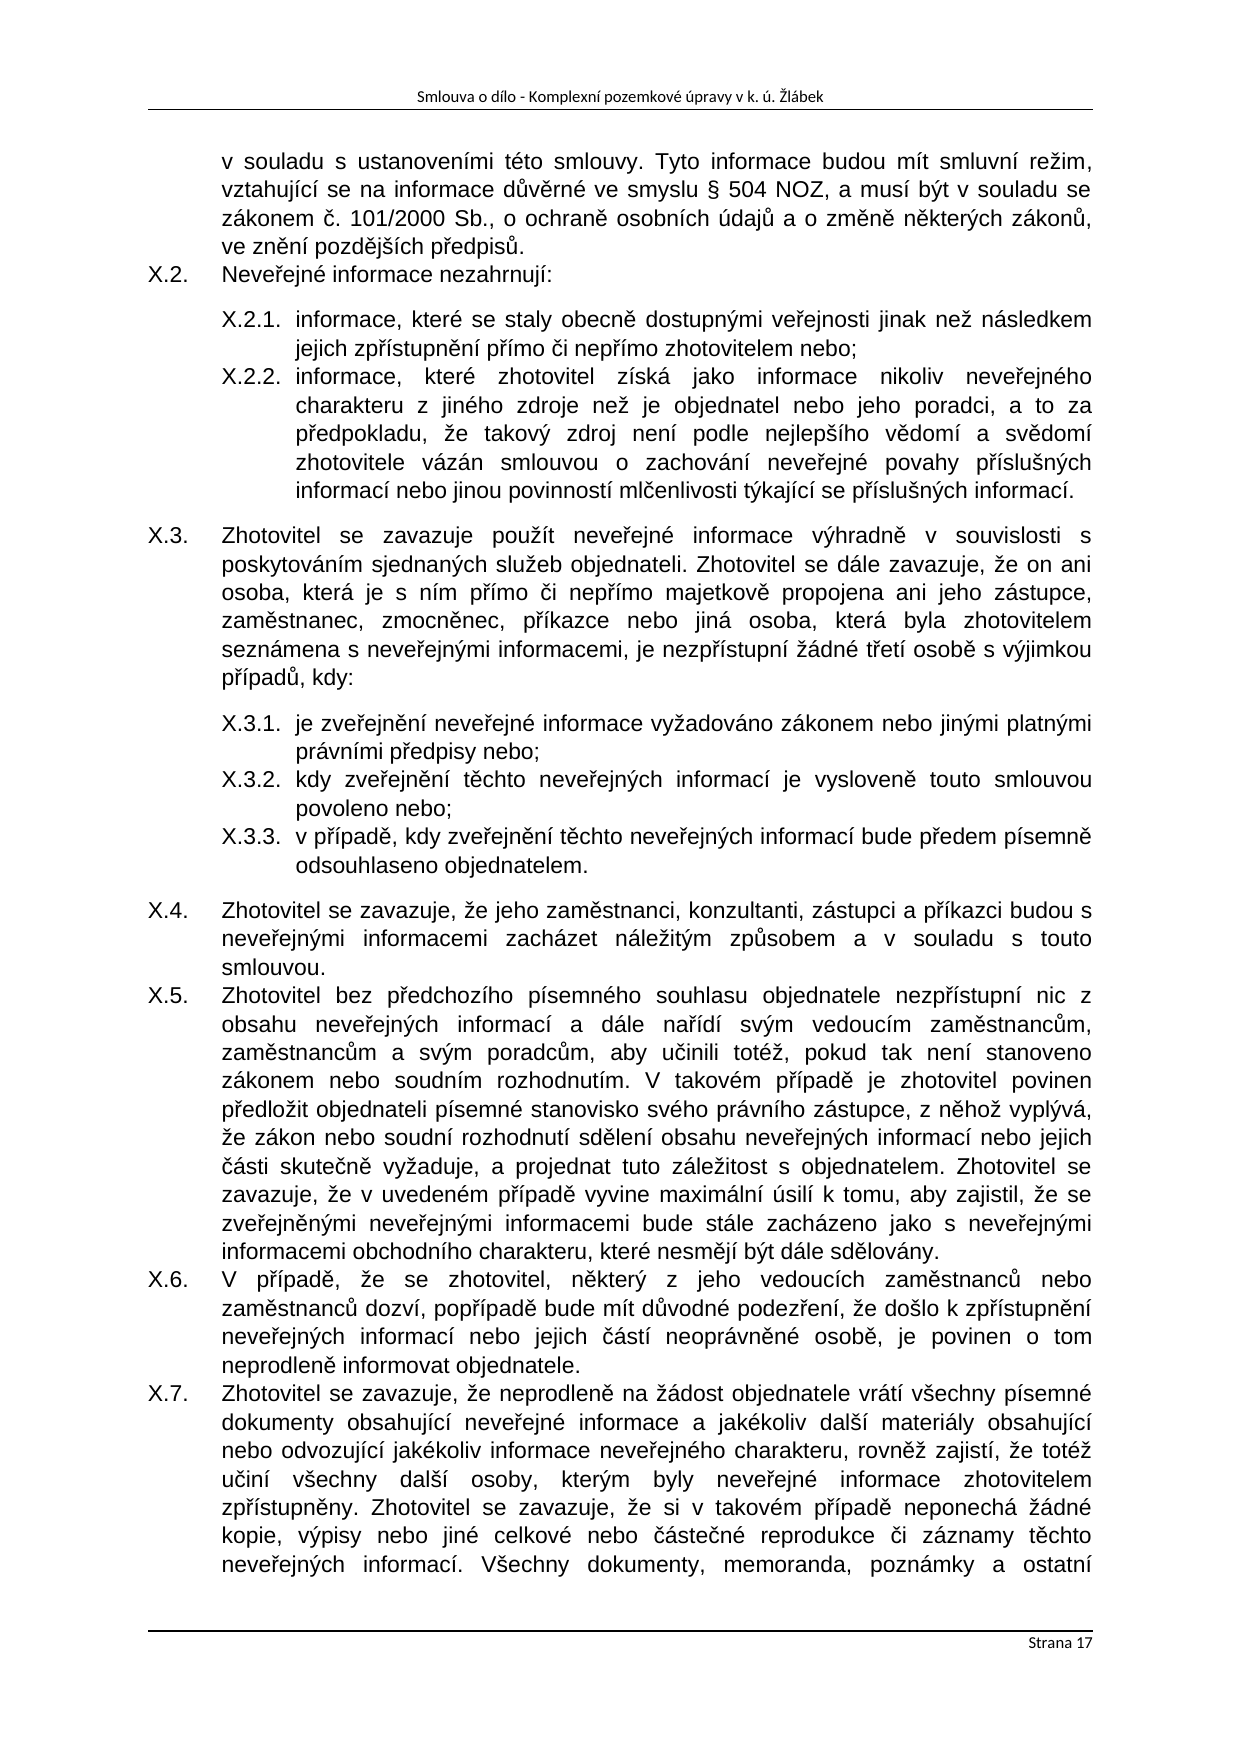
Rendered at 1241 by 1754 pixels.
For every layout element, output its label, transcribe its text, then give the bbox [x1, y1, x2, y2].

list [148, 1380, 1093, 1577]
text kdy zveřejnění těchto neveřejných informací je vysloveně touto smlouvou povoleno nebo; [221, 766, 1093, 821]
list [148, 148, 1093, 259]
list Zhotovitel se zavazuje, že jeho zaměstnanci, konzultanti, zástupci a příkazci budou s neveřejnými informacemi zacházet náležitým způsobem a v souladu s touto smlouvou. [148, 897, 1093, 980]
text je zveřejnění neveřejné informace vyžadováno zákonem nebo jinými platnými právními předpisy nebo; [221, 709, 1093, 764]
list Neveřejné informace nezahrnují: [148, 261, 1093, 288]
list V případě, že se zhotovitel, některý z jeho vedoucích zaměstnanců nebo zaměstnanců dozví, popřípadě bude mít důvodné podezření, že došlo k zpřístupnění neveřejných informací nebo jejich částí neoprávněné osobě, je povinen o tom neprodleně informovat objednatele. [148, 1266, 1093, 1378]
list Zhotovitel se zavazuje použít neveřejné informace výhradně v souvislosti s poskytováním sjednaných služeb objednateli. Zhotovitel se dále zavazuje, že on ani osoba, která je s ním přímo či nepřímo majetkově propojena ani jeho zástupce, zaměstnanec, zmocněnec, příkazce nebo jiná osoba, která byla zhotovitelem seznámena s neveřejnými informacemi, je nezpřístupní žádné třetí osobě s výjimkou případů, kdy: [148, 522, 1093, 691]
list Zhotovitel bez předchozího písemného souhlasu objednatele nezpřístupní nic z obsahu neveřejných informací a dále nařídí svým vedoucím zaměstnancům, zaměstnancům a svým poradcům, aby učinili totéž, pokud tak není stanoveno zákonem nebo soudním rozhodnutím. V takovém případě je zhotovitel povinen předložit objednateli písemné stanovisko svého právního zástupce, z něhož vyplývá, že zákon nebo soudní rozhodnutí sdělení obsahu neveřejných informací nebo jejich části skutečně vyžaduje, a projednat tuto záležitost s objednatelem. Zhotovitel se zavazuje, že v uvedeném případě vyvine maximální úsilí k tomu, aby zajistil, že se zveřejněnými neveřejnými informacemi bude stále zacházeno jako s neveřejnými informacemi obchodního charakteru, které nesmějí být dále sdělovány. [148, 982, 1093, 1264]
text informace, které se staly obecně dostupnými veřejnosti jinak než následkem jejich zpřístupnění přímo či nepřímo zhotovitelem nebo; [221, 306, 1093, 361]
text informace, které zhotovitel získá jako informace nikoliv neveřejného charakteru z jiného zdroje než je objednatel nebo jeho poradci, a to za předpokladu, že takový zdroj není podle nejlepšího vědomí a svědomí zhotovitele vázán smlouvou o zachování neveřejné povahy příslušných informací nebo jinou povinností mlčenlivosti týkající se příslušných informací. [221, 363, 1093, 503]
text v případě, kdy zveřejnění těchto neveřejných informací bude předem písemně odsouhlaseno objednatelem. [221, 823, 1093, 878]
